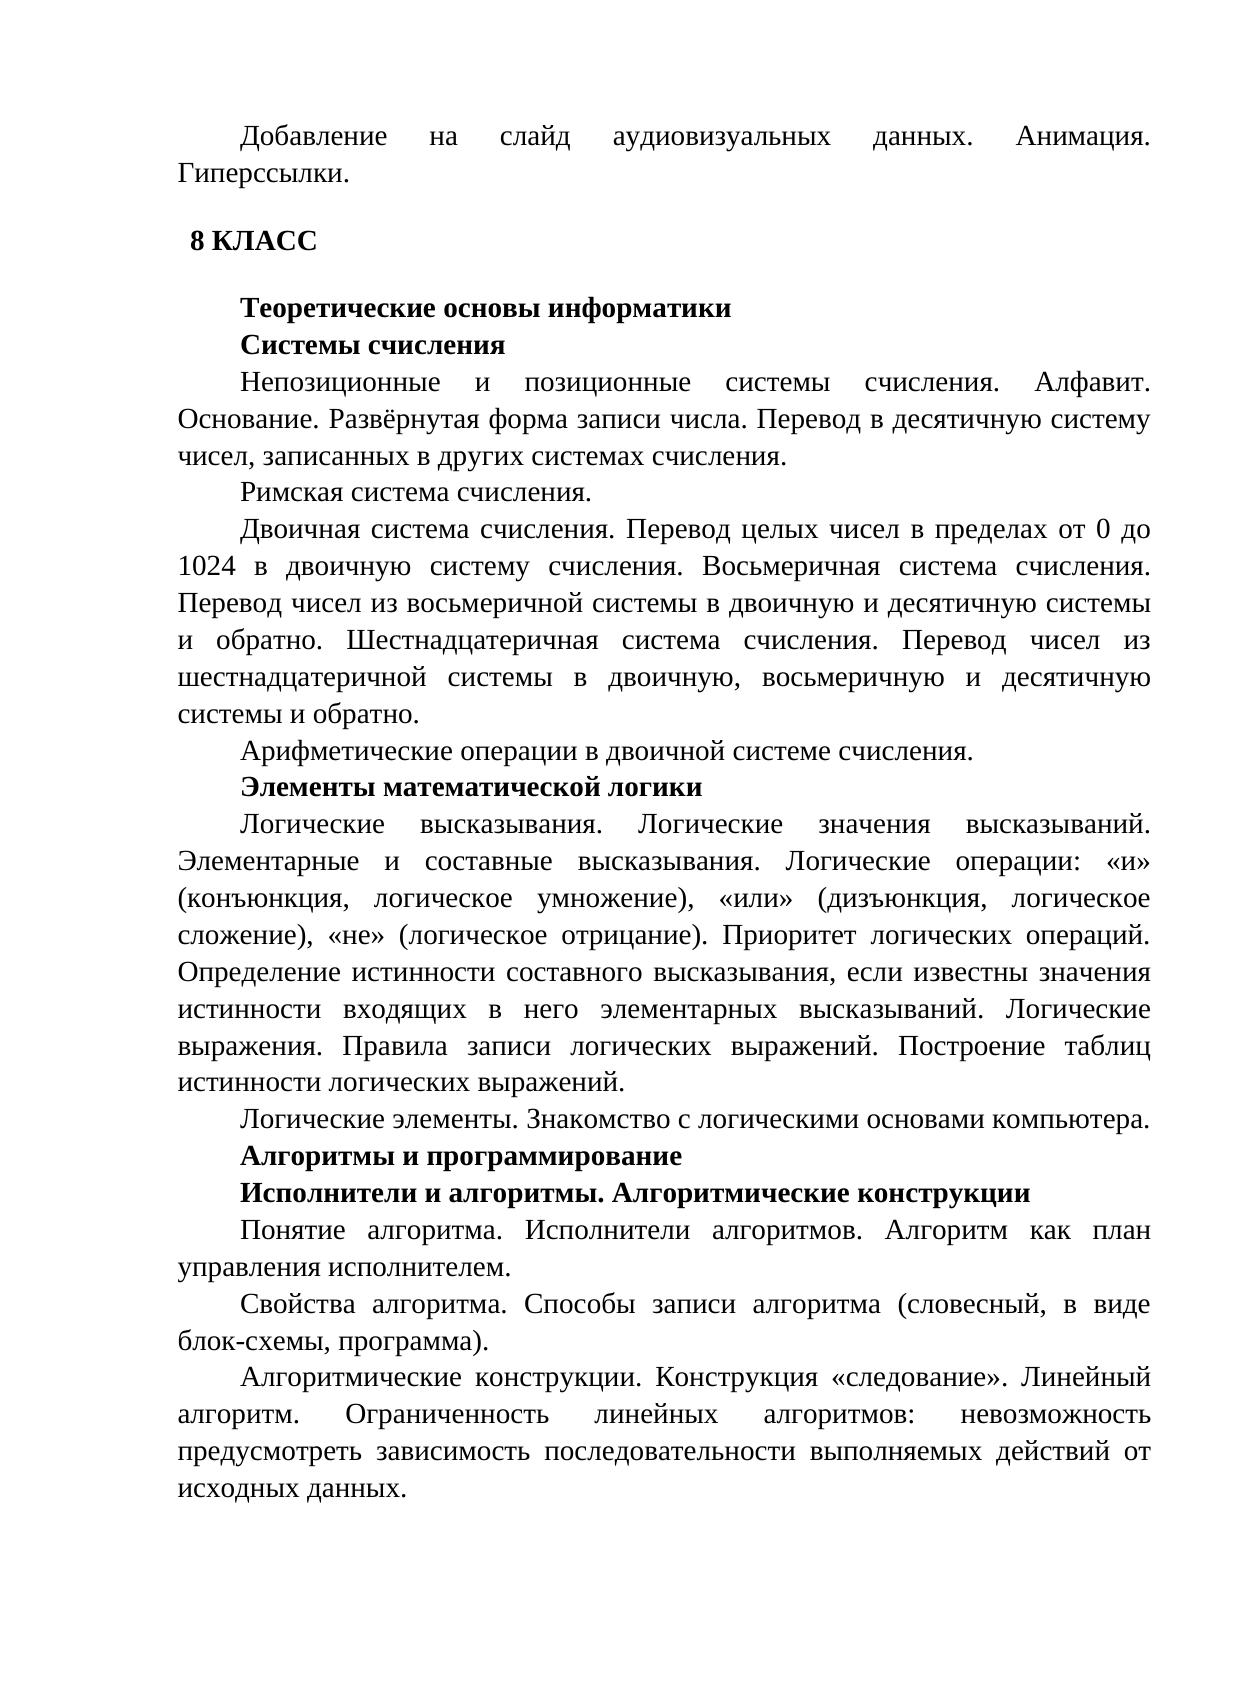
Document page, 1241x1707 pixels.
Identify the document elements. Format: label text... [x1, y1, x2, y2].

text Логические элементы. Знакомство с логическими основами компьютера. [177, 1101, 1152, 1135]
text Добавление на слайд аудиовизуальных данных. Анимация. Гиперссылки. [177, 118, 1152, 188]
text Элементы математической логики [177, 769, 1152, 803]
text Алгоритмы и программирование [177, 1138, 1152, 1172]
text 8 КЛАСС [190, 223, 1152, 256]
text Алгоритмические конструкции. Конструкция «следование». Линейный алгоритм. Ограниченность линейных алгоритмов: невозможность предусмотреть зависимость последовательности выполняемых действий от исходных данных. [177, 1359, 1152, 1504]
text Двоичная система счисления. Перевод целых чисел в пределах от 0 до 1024 в двоичную систему счисления. Восьмеричная система счисления. Перевод чисел из восьмеричной системы в двоичную и десятичную системы и обратно. Шестнадцатеричная система счисления. Перевод чисел из шестнадцатеричной системы в двоичную, восьмеричную и десятичную системы и обратно. [177, 511, 1152, 729]
text Исполнители и алгоритмы. Алгоритмические конструкции [177, 1175, 1152, 1209]
text Свойства алгоритма. Способы записи алгоритма (словесный, в виде блок-схемы, программа). [177, 1286, 1152, 1356]
text Арифметические операции в двоичной системе счисления. [177, 733, 1152, 766]
text Системы счисления [177, 327, 1152, 361]
text Непозиционные и позиционные системы счисления. Алфавит. Основание. Развёрнутая форма записи числа. Перевод в десятичную систему чисел, записанных в других системах счисления. [177, 364, 1152, 471]
text Теоретические основы информатики [177, 290, 1152, 324]
text Логические высказывания. Логические значения высказываний. Элементарные и составные высказывания. Логические операции: «и» (конъюнкция, логическое умножение), «или» (дизъюнкция, логическое сложение), «не» (логическое отрицание). Приоритет логических операций. Определение истинности составного высказывания, если известны значения истинности входящих в него элементарных высказываний. Логические выражения. Правила записи логических выражений. Построение таблиц истинности логических выражений. [177, 806, 1152, 1098]
text Понятие алгоритма. Исполнители алгоритмов. Алгоритм как план управления исполнителем. [177, 1212, 1152, 1282]
text Римская система счисления. [177, 474, 1152, 508]
